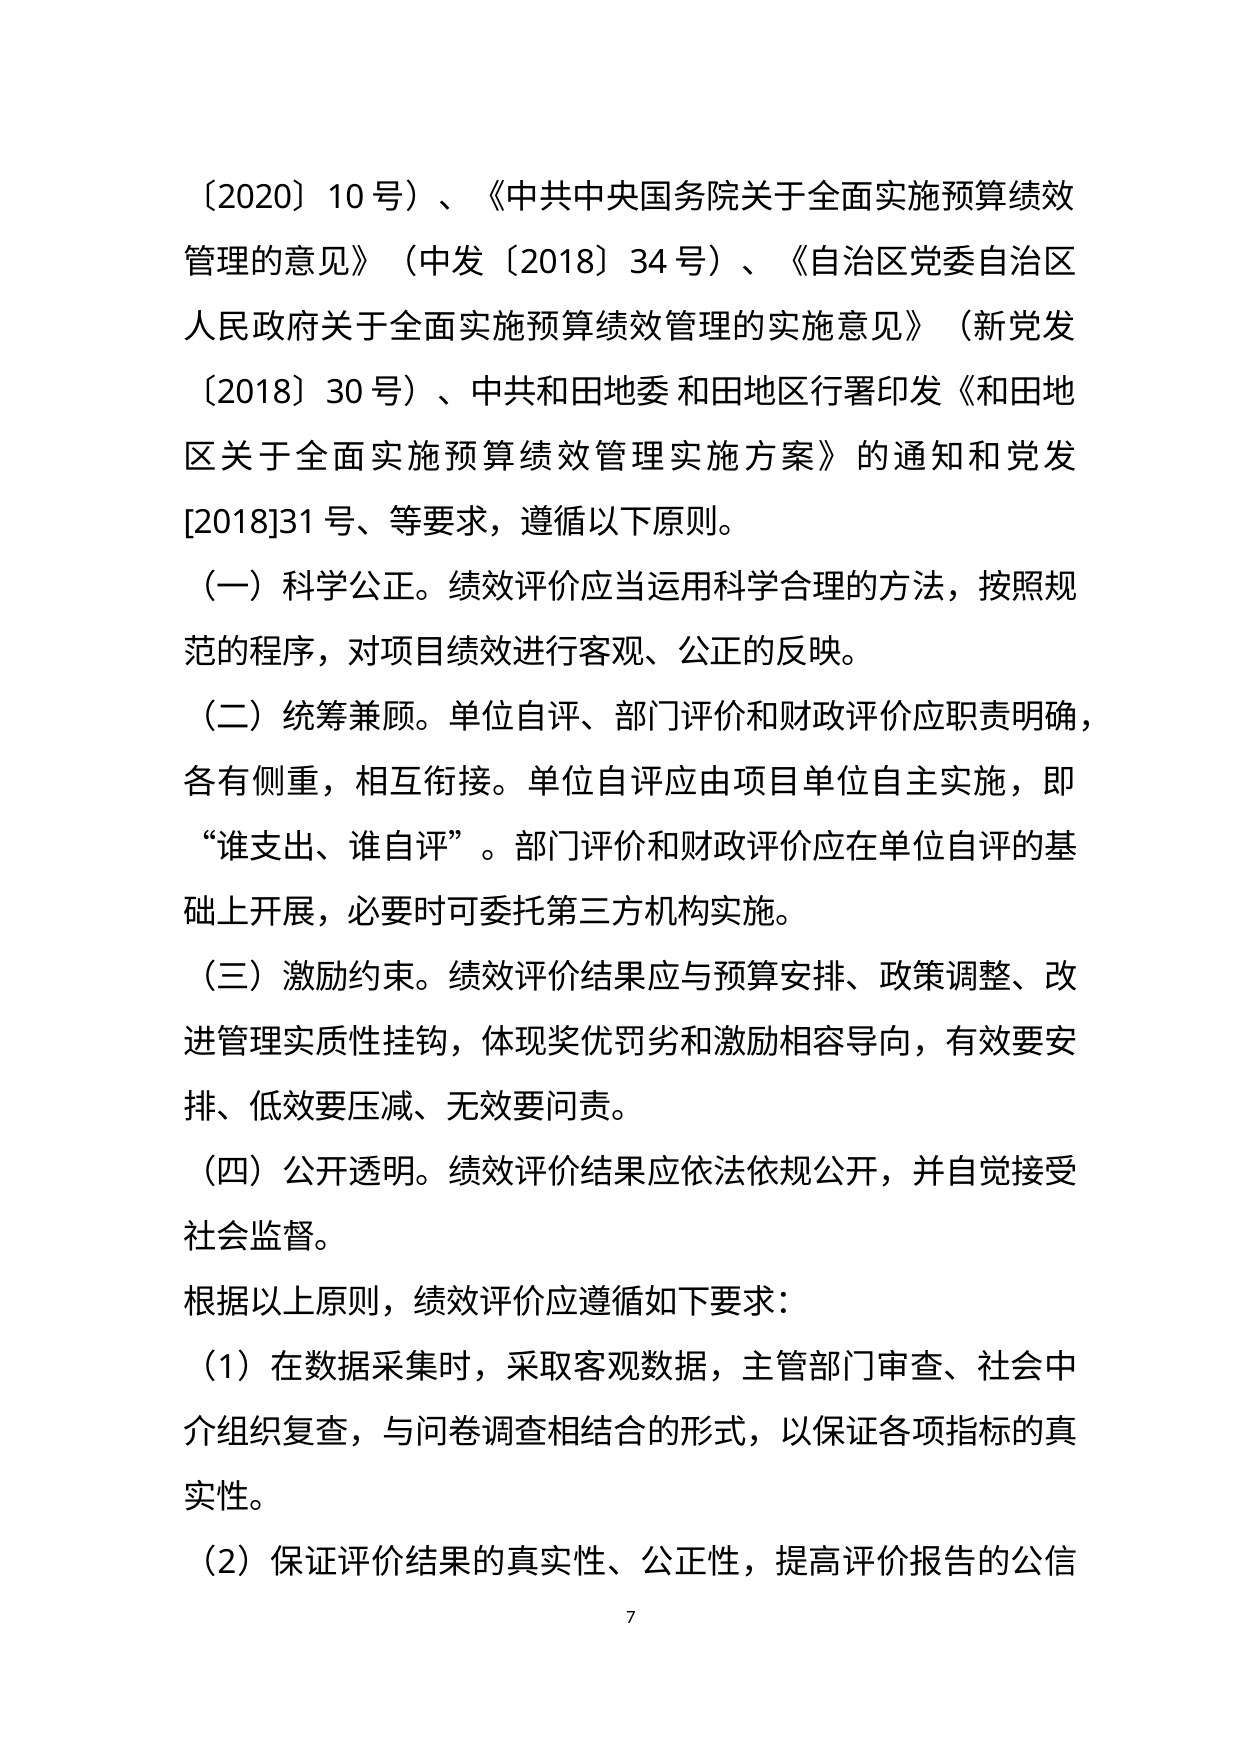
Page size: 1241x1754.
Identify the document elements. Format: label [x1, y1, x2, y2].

text [183, 162, 1078, 1592]
